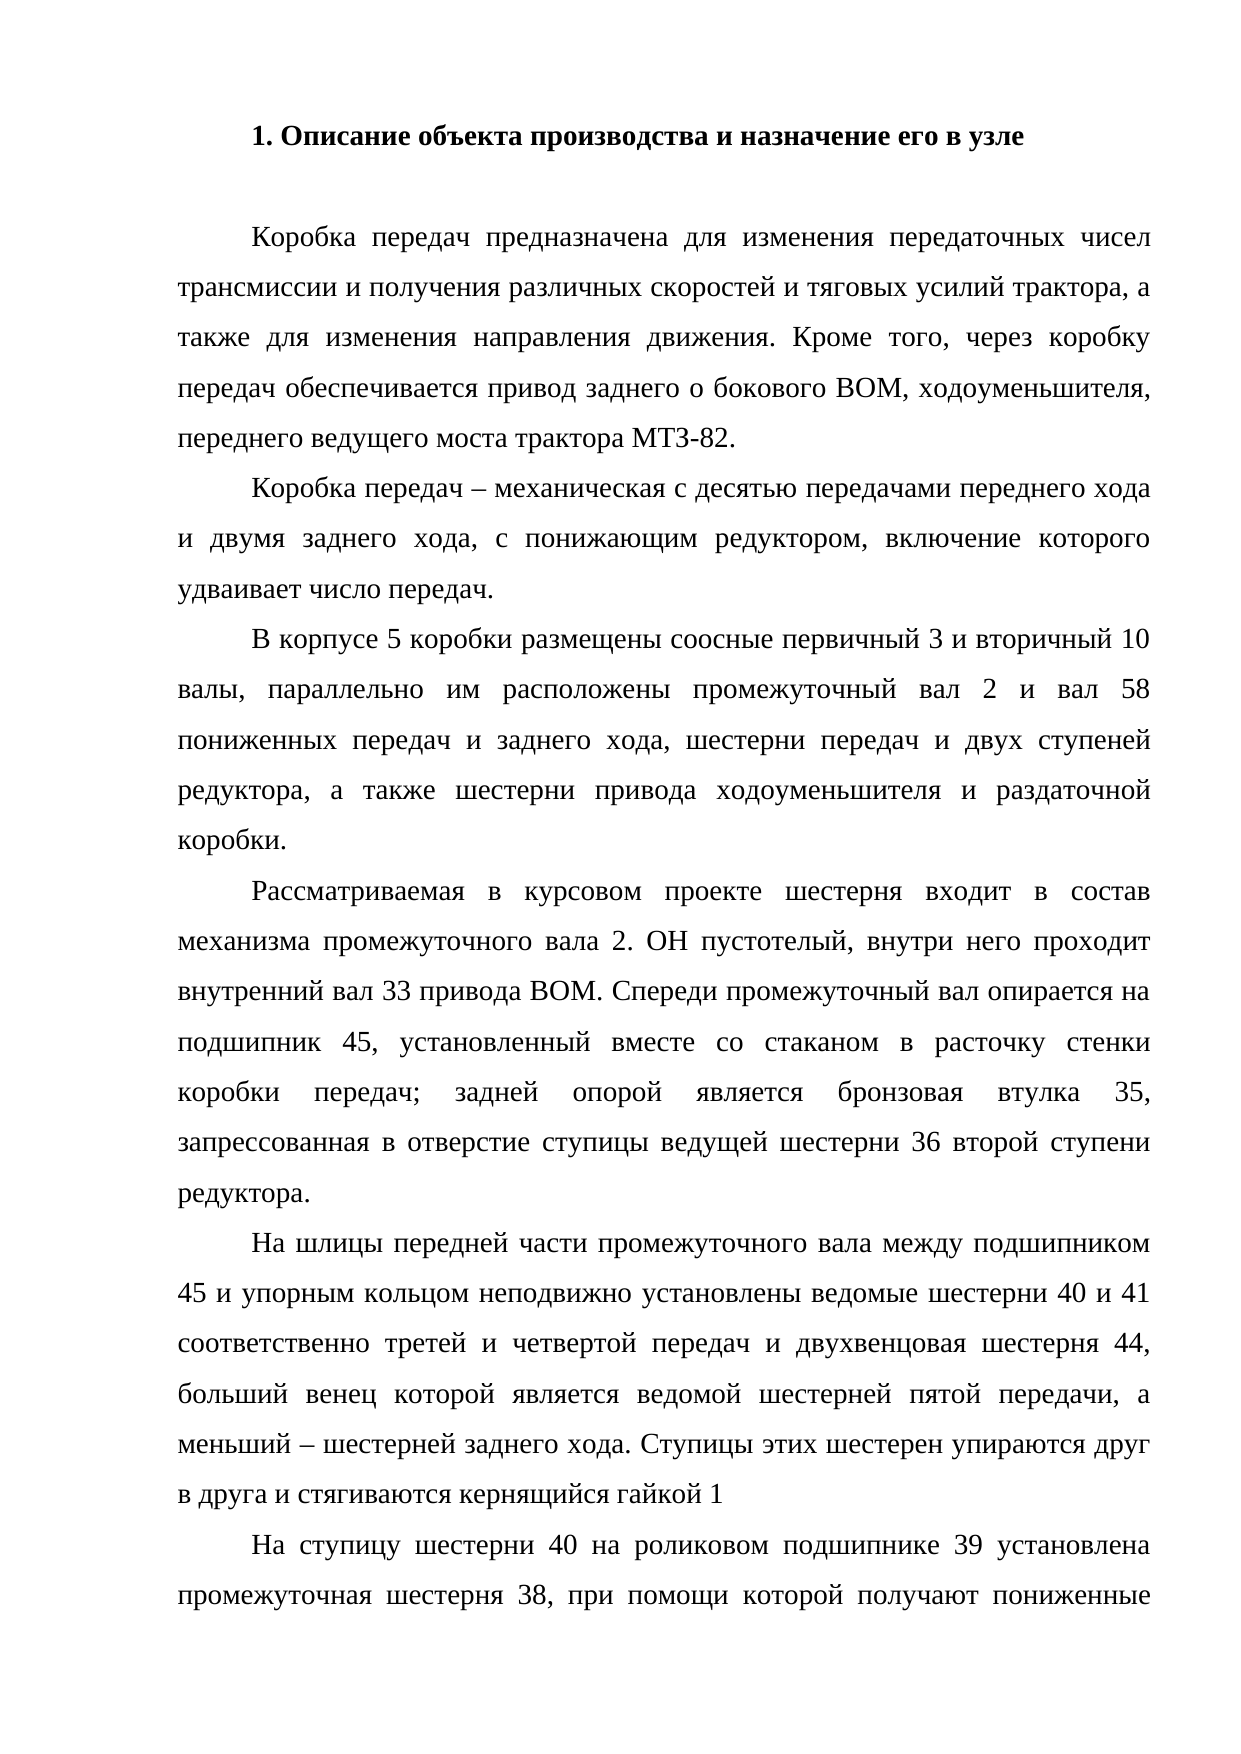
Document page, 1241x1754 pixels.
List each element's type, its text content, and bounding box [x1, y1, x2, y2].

text В корпусе 5 коробки размещены соосные первичный 3 и вторичный 10 валы, параллельно им расположены промежуточный вал 2 и вал 58 пониженных передач и заднего хода, шестерни передач и двух ступеней редуктора, а также шестерни привода ходоуменьшителя и раздаточной коробки. [177, 621, 1152, 856]
text На шлицы передней части промежуточного вала между подшипником 45 и упорным кольцом неподвижно установлены ведомые шестерни 40 и 41 соответственно третей и четвертой передач и двухвенцовая шестерня 44, больший венец которой является ведомой шестерней пятой передачи, а меньший – шестерней заднего хода. Ступицы этих шестерен упираются друг в друга и стягиваются кернящийся гайкой 1 [177, 1225, 1152, 1510]
text 1. Описание объекта производства и назначение его в узле [177, 118, 1152, 152]
text Коробка передач предназначена для изменения передаточных чисел трансмиссии и получения различных скоростей и тяговых усилий трактора, а также для изменения направления движения. Кроме того, через коробку передач обеспечивается привод заднего о бокового ВОМ, ходоуменьшителя, переднего ведущего моста трактора МТЗ-82. [177, 219, 1152, 453]
text Коробка передач – механическая с десятью передачами переднего хода и двумя заднего хода, с понижающим редуктором, включение которого удваивает число передач. [177, 470, 1152, 604]
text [177, 1527, 1152, 1611]
text Рассматриваемая в курсовом проекте шестерня входит в состав механизма промежуточного вала 2. ОН пустотелый, внутри него проходит внутренний вал 33 привода ВОМ. Спереди промежуточный вал опирается на подшипник 45, установленный вместе со стаканом в расточку стенки коробки передач; задней опорой является бронзовая втулка 35, запрессованная в отверстие ступицы ведущей шестерни 36 второй ступени редуктора. [177, 873, 1152, 1208]
